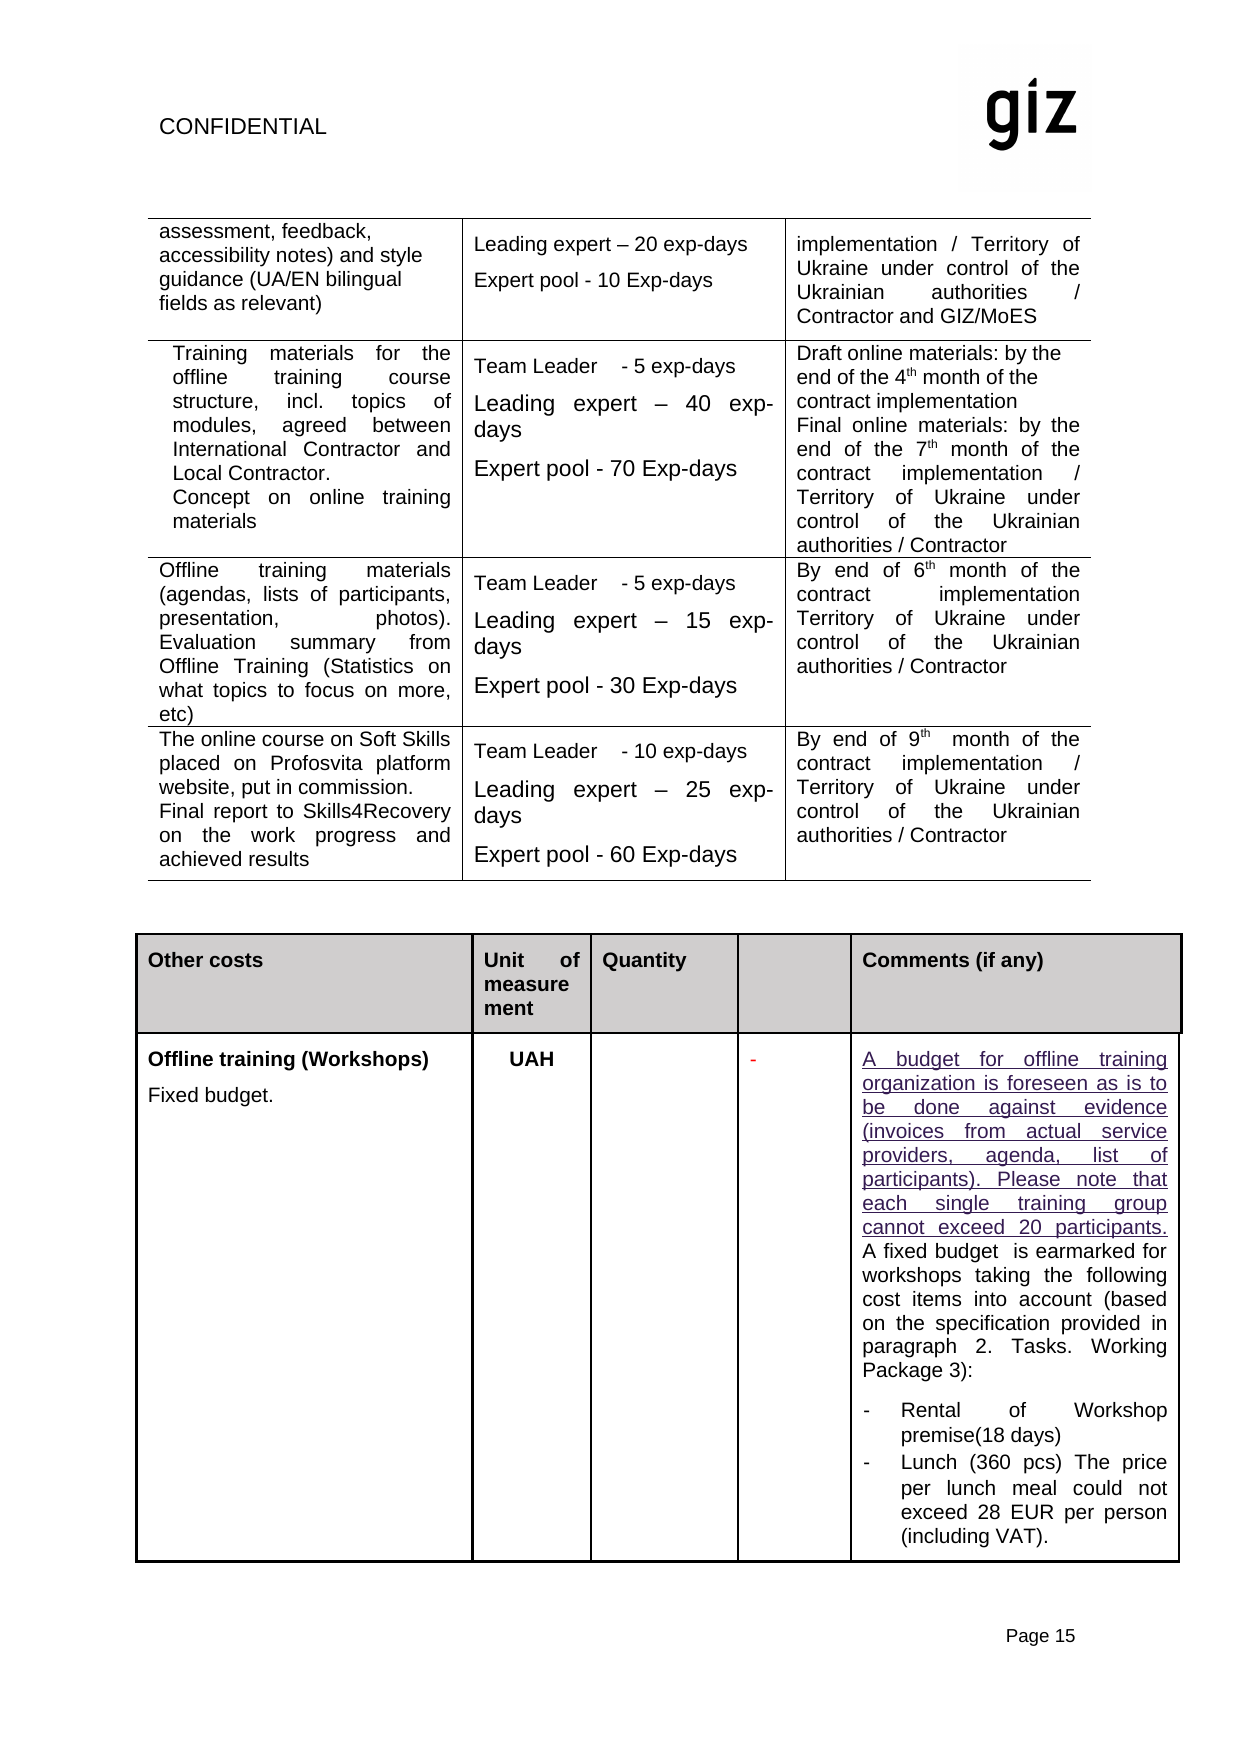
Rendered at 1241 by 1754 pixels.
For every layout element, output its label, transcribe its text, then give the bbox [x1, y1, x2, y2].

table_cell Team Leader - 10 exp-days Leading expert – 25 exp-days Expert pool - 60 Exp-days [463, 727, 785, 879]
table_cell UAH [474, 1034, 590, 1560]
table_cell [592, 1034, 737, 1560]
table_cell By end of 6th month of the contract implementation Territory of Ukraine under control of the Ukrainian authorities / Contractor [786, 558, 1091, 726]
table_cell The online course on Soft Skills placed on Profosvita platform website, put in commission. Final report to Skills4Recovery on the work progress and achieved results [148, 727, 462, 879]
table_cell Team Leader - 10 exp-days Leading expert – 20 exp-days Expert pool - 10 Exp-days [463, 219, 785, 340]
table_cell Offline training (Workshops) Fixed budget. [138, 1034, 471, 1560]
table_header Unit of measurement [474, 935, 590, 1032]
table_header Quantity [592, 935, 737, 1032]
table_cell Team Leader - 5 exp-days Leading expert – 40 exp-days Expert pool - 70 Exp-days [463, 341, 785, 557]
table_cell Training materials for the offline training course structure, incl. topics of modules, agreed between International Contractor and Local Contractor. Concept on online training materials [148, 341, 462, 557]
picture [957, 44, 1093, 192]
table_cell By end of 9th month of the contract implementation / Territory of Ukraine under control of the Ukrainian authorities / Contractor [786, 727, 1091, 879]
table_header Comments (if any) [852, 935, 1180, 1032]
table_cell - [739, 1034, 850, 1560]
table_header Other costs [138, 935, 471, 1032]
table_cell Team Leader - 5 exp-days Leading expert – 15 exp-days Expert pool - 30 Exp-days [463, 558, 785, 726]
table_header [739, 935, 850, 1032]
table_cell Offline training materials (agendas, lists of participants, presentation, photos). Evaluation summary from Offline Training (Statistics on what topics to focus on more, etc) [148, 558, 462, 726]
table_cell Draft online materials: by the end of the 4th month of the contract implementation Final online materials: by the end of the 7th month of the contract implementation / Territory of Ukraine under control of the Ukrainian authorities / Contractor [786, 341, 1091, 557]
